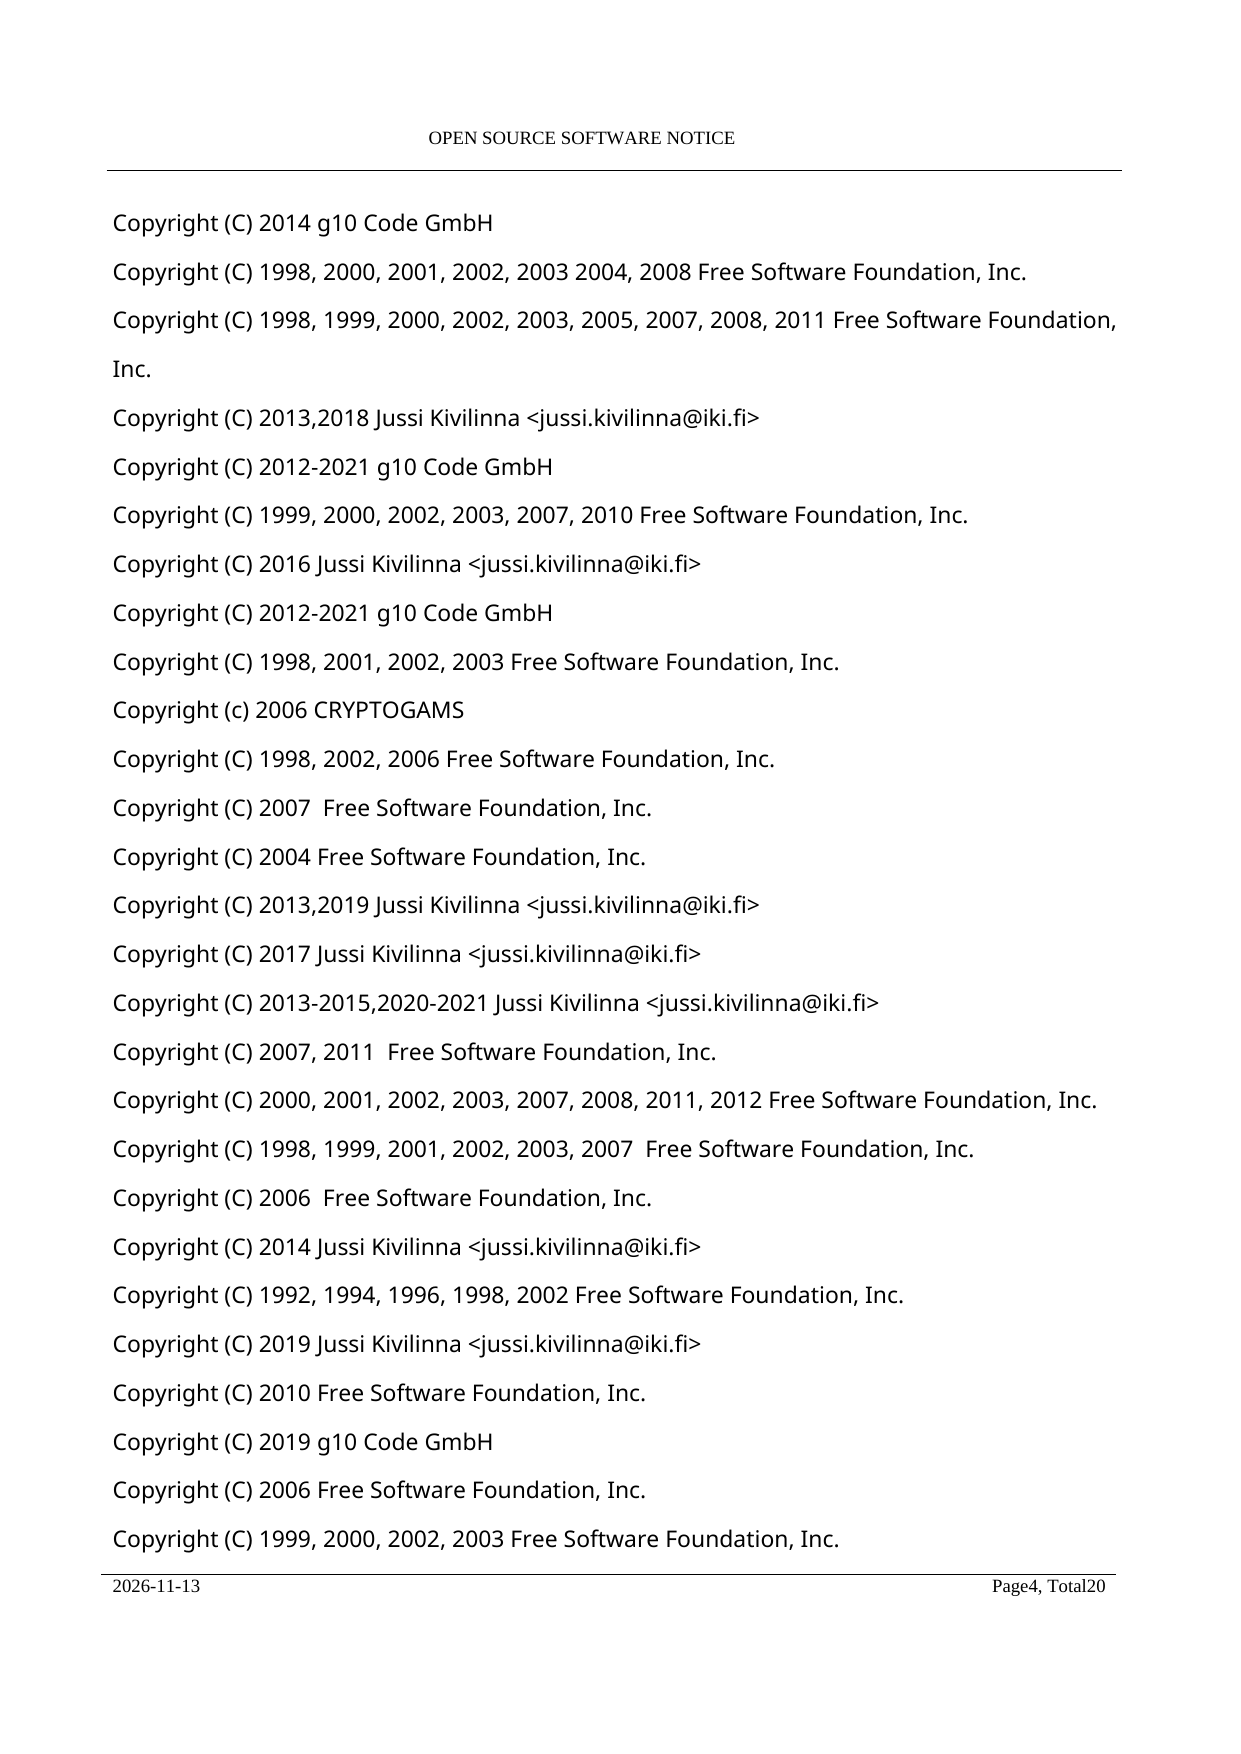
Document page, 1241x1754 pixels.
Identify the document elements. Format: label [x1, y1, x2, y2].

text [112, 206, 1128, 1555]
